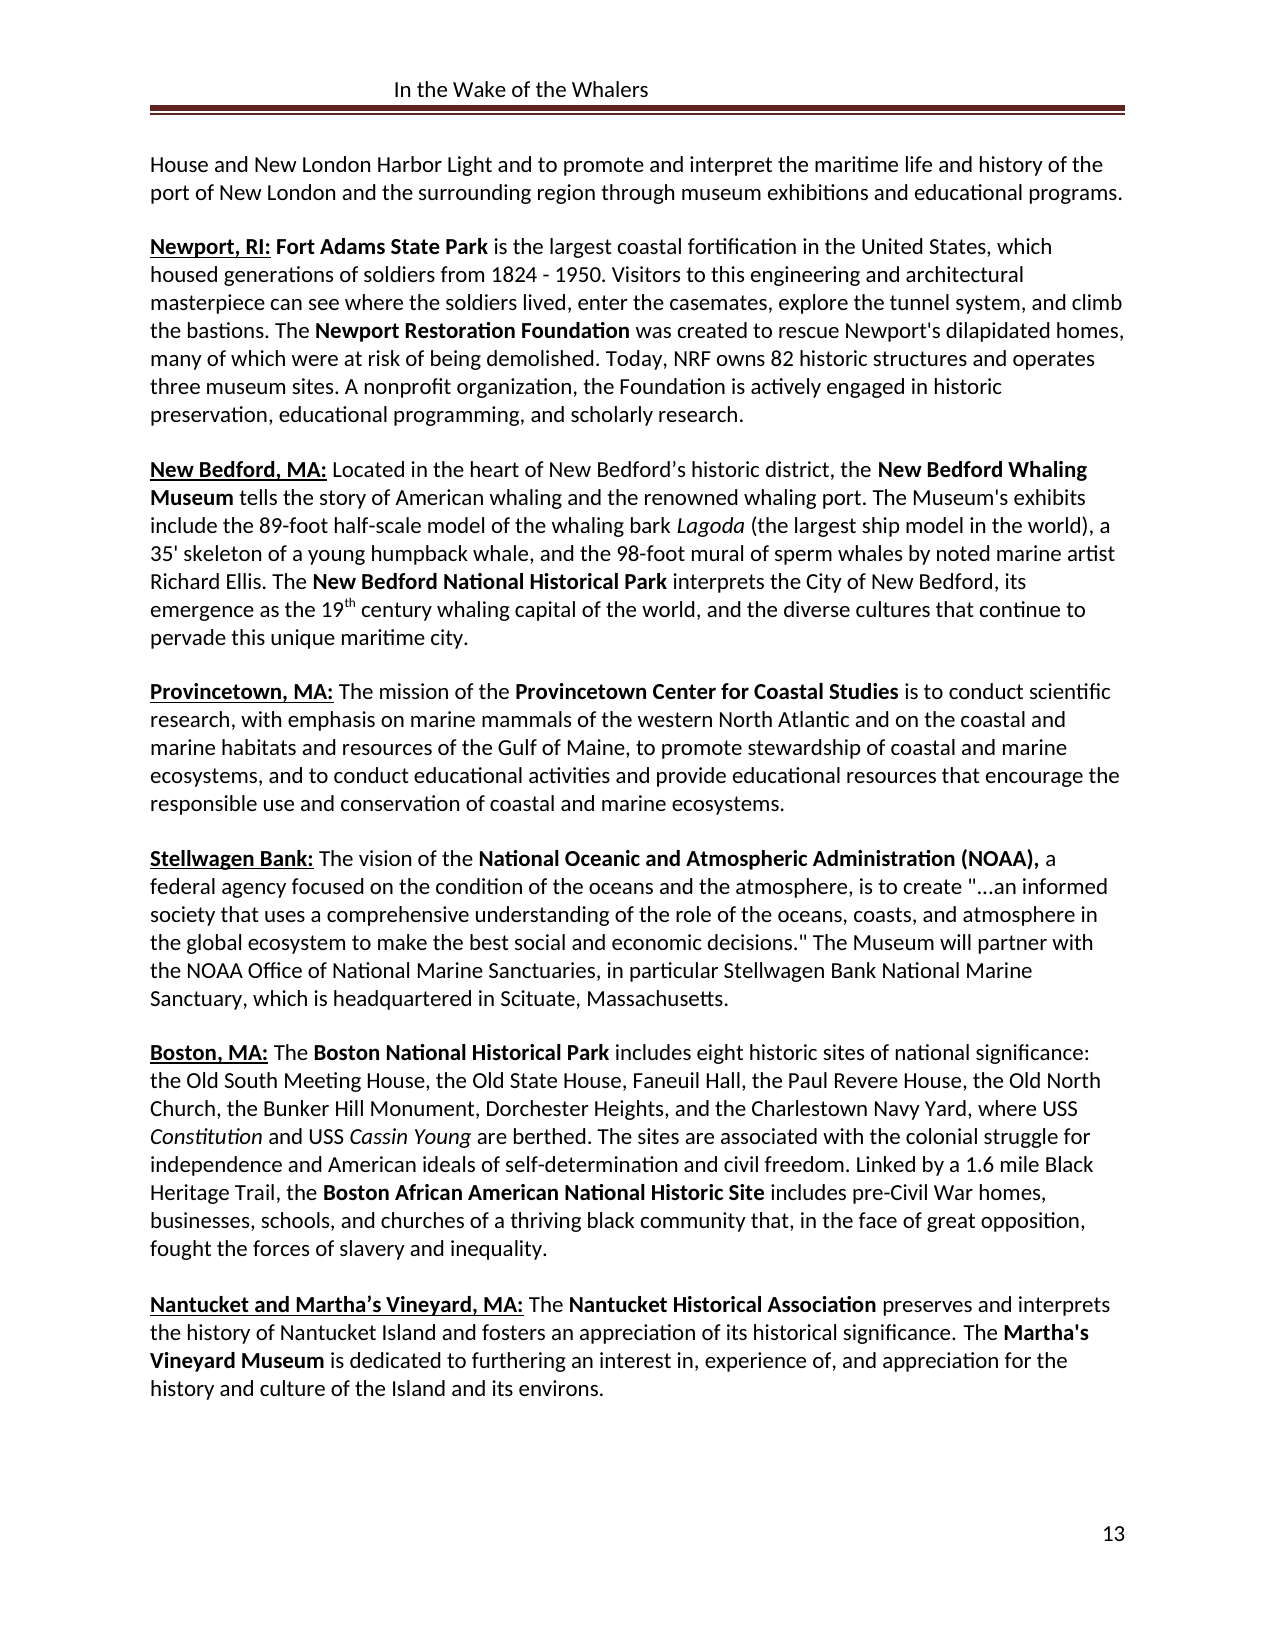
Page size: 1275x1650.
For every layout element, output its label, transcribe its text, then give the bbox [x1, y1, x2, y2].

text Newport, RI: Fort Adams State Park is the largest coastal fortification in the United States, which housed generations of soldiers from 1824 - 1950. Visitors to this engineering and architectural masterpiece can see where the soldiers lived, enter the casemates, explore the tunnel system, and climb the bastions. The Newport Restoration Foundation was created to rescue Newport's dilapidated homes, many of which were at risk of being demolished. Today, NRF owns 82 historic structures and operates three museum sites. A nonprofit organization, the Foundation is actively engaged in historic preservation, educational programming, and scholarly research. [150, 232, 1125, 428]
text New Bedford, MA: Located in the heart of New Bedford’s historic district, the New Bedford Whaling Museum tells the story of American whaling and the renowned whaling port. The Museum's exhibits include the 89-foot half-scale model of the whaling bark Lagoda (the largest ship model in the world), a 35' skeleton of a young humpback whale, and the 98-foot mural of sperm whales by noted marine artist Richard Ellis. The New Bedford National Historical Park interprets the City of New Bedford, its emergence as the 19th century whaling capital of the world, and the diverse cultures that continue to pervade this unique maritime city. [150, 455, 1125, 651]
text Stellwagen Bank: The vision of the National Oceanic and Atmospheric Administration (NOAA), a federal agency focused on the condition of the oceans and the atmosphere, is to create "...an informed society that uses a comprehensive understanding of the role of the oceans, coasts, and atmosphere in the global ecosystem to make the best social and economic decisions." The Museum will partner with the NOAA Office of National Marine Sanctuaries, in particular Stellwagen Bank National Marine Sanctuary, which is headquartered in Scituate, Massachusetts. [150, 844, 1125, 1012]
text Boston, MA: The Boston National Historical Park includes eight historic sites of national significance: the Old South Meeting House, the Old State House, Faneuil Hall, the Paul Revere House, the Old North Church, the Bunker Hill Monument, Dorchester Heights, and the Charlestown Navy Yard, where USS Constitution and USS Cassin Young are berthed. The sites are associated with the colonial struggle for independence and American ideals of self-determination and civil freedom. Linked by a 1.6 mile Black Heritage Trail, the Boston African American National Historic Site includes pre-Civil War homes, businesses, schools, and churches of a thriving black community that, in the face of great opposition, fought the forces of slavery and inequality. [150, 1038, 1125, 1262]
text Provincetown, MA: The mission of the Provincetown Center for Coastal Studies is to conduct scientific research, with emphasis on marine mammals of the western North Atlantic and on the coastal and marine habitats and resources of the Gulf of Maine, to promote stewardship of coastal and marine ecosystems, and to conduct educational activities and provide educational resources that encourage the responsible use and conservation of coastal and marine ecosystems. [150, 677, 1125, 817]
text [150, 150, 1125, 206]
text Nantucket and Martha’s Vineyard, MA: The Nantucket Historical Association preserves and interprets the history of Nantucket Island and fosters an appreciation of its historical significance. The Martha's Vineyard Museum is dedicated to furthering an interest in, experience of, and appreciation for the history and culture of the Island and its environs. [150, 1291, 1125, 1403]
